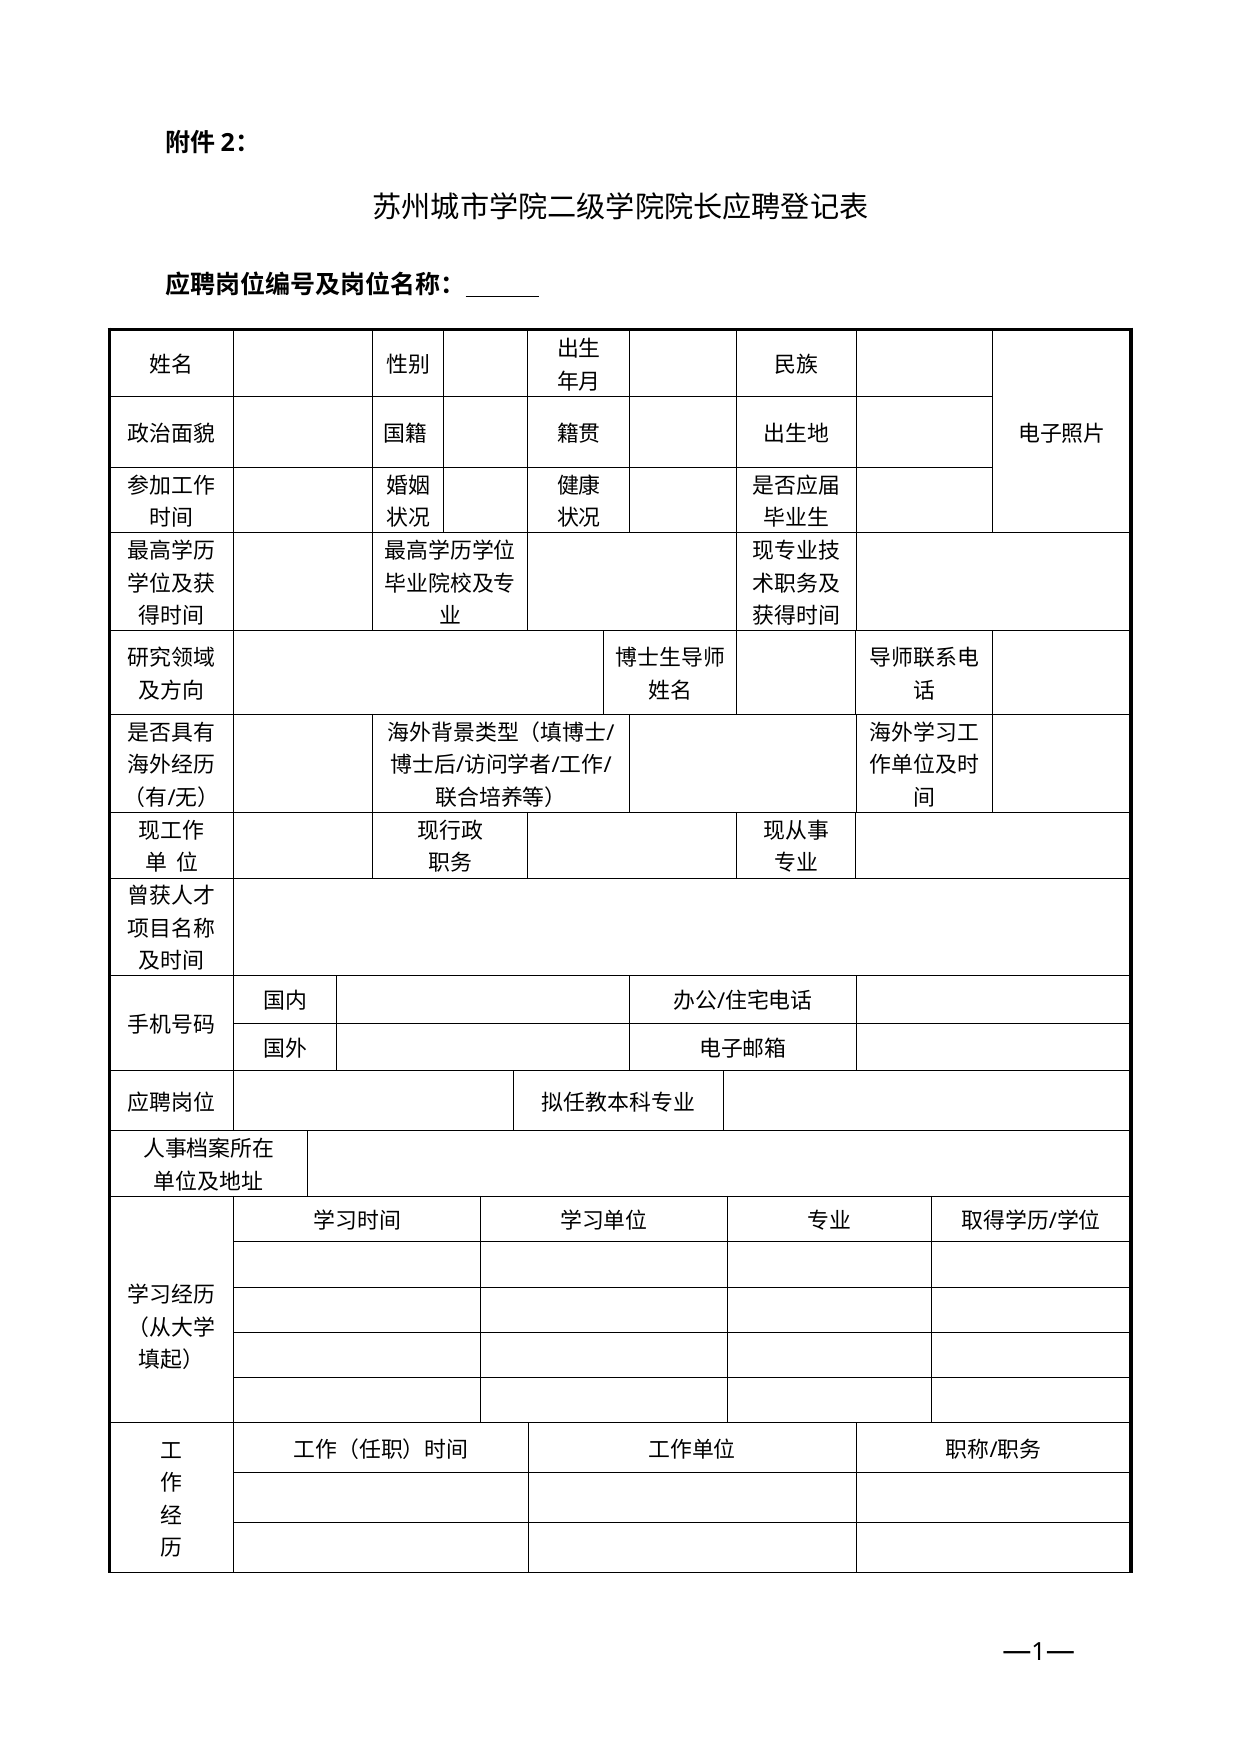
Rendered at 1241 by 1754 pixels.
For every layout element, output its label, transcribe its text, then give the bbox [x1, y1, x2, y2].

table_cell 现行政 职务 [373, 813, 527, 877]
table_cell [308, 1131, 1129, 1196]
table_cell [529, 1523, 856, 1572]
table_cell [932, 1242, 1129, 1286]
text 苏州城市学院二级学院院长应聘登记表 [165, 173, 1075, 238]
table_header 民族 [737, 331, 856, 396]
table_cell 曾获人才项目名称及时间 [111, 879, 233, 975]
table_cell [444, 468, 527, 532]
table_cell 现从事 专业 [737, 813, 855, 877]
table_cell 工作（任职）时间 [234, 1423, 528, 1472]
table_cell [932, 1378, 1129, 1422]
table_cell [234, 397, 372, 467]
table_cell 健康 状况 [528, 468, 629, 532]
table_cell 学习单位 [481, 1197, 727, 1241]
table_cell 现专业技术职务及 获得时间 [737, 533, 856, 630]
table_header [444, 331, 527, 396]
table_cell 取得学历/学位 [932, 1197, 1129, 1241]
table_cell [234, 631, 603, 714]
table_cell 是否具有海外经历（有/无） [111, 715, 233, 812]
table_cell [528, 813, 736, 877]
table_header [630, 331, 736, 396]
table_cell [728, 1242, 931, 1286]
table_cell 海外背景类型（填博士/博士后/访问学者/工作/联合培养等） [373, 715, 629, 812]
table_header [857, 331, 992, 396]
table_cell 籍贯 [528, 397, 629, 467]
table_cell [857, 1024, 1129, 1070]
table_cell 工 作 经 历 [111, 1423, 233, 1572]
table_cell [857, 533, 1129, 630]
table_cell [481, 1288, 727, 1332]
table_cell [529, 1473, 856, 1522]
table_cell 政治面貌 [111, 397, 233, 467]
table_cell 现工作 单 位 [111, 813, 233, 877]
table_cell 出生地 [737, 397, 856, 467]
table_cell [728, 1378, 931, 1422]
table_header 性别 [373, 331, 443, 396]
table_cell [737, 631, 855, 714]
table_cell 最高学历 学位及获得时间 [111, 533, 233, 630]
table_cell [857, 397, 992, 467]
text 附件2： [165, 108, 1075, 173]
table_cell [337, 976, 629, 1023]
table_header [234, 331, 372, 396]
table_cell [856, 813, 1129, 877]
table_cell [932, 1288, 1129, 1332]
table_cell 博士生导师姓名 [604, 631, 736, 714]
table_cell [481, 1242, 727, 1286]
table_cell [857, 976, 1129, 1023]
table_cell [993, 715, 1129, 812]
table_cell [630, 468, 736, 532]
table_cell [234, 1378, 480, 1422]
table_cell 导师联系电话 [856, 631, 992, 714]
table_cell 电子邮箱 [630, 1024, 856, 1070]
table_cell [234, 1288, 480, 1332]
table_cell [728, 1288, 931, 1332]
table_cell [728, 1333, 931, 1377]
table_cell [234, 715, 372, 812]
table_cell [857, 1473, 1129, 1522]
table_cell [630, 397, 736, 467]
table_cell 应聘岗位 [111, 1071, 233, 1130]
table_cell [444, 397, 527, 467]
table_cell [234, 879, 1129, 975]
table_cell [234, 533, 372, 630]
table_cell 最高学历学位毕业院校及专业 [373, 533, 527, 630]
table_cell 办公/住宅电话 [630, 976, 856, 1023]
table_cell [481, 1378, 727, 1422]
table_cell 拟任教本科专业 [514, 1071, 723, 1130]
table_cell [234, 813, 372, 877]
table_cell [932, 1333, 1129, 1377]
table_cell [234, 1071, 513, 1130]
table_cell [724, 1071, 1129, 1130]
table_cell 婚姻 状况 [373, 468, 443, 532]
table_cell 工作单位 [529, 1423, 856, 1472]
table_cell [337, 1024, 629, 1070]
table_cell 学习时间 [234, 1197, 480, 1241]
table_header 姓名 [111, 331, 233, 396]
table_cell 海外学习工作单位及时间 [857, 715, 992, 812]
table_cell 是否应届毕业生 [737, 468, 856, 532]
table_cell 国外 [234, 1024, 336, 1070]
table_cell 研究领域 及方向 [111, 631, 233, 714]
table_cell 专业 [728, 1197, 931, 1241]
table_cell 手机号码 [111, 976, 233, 1070]
table_cell [234, 468, 372, 532]
table_cell 参加工作 时间 [111, 468, 233, 532]
table_cell 学习经历 （从大学 填起） [111, 1197, 233, 1422]
table_cell 人事档案所在 单位及地址 [111, 1131, 307, 1196]
table_cell [993, 631, 1129, 714]
text 应聘岗位编号及岗位名称： [165, 250, 1075, 315]
table_cell [234, 1473, 528, 1522]
table_cell [481, 1333, 727, 1377]
table_header 出生 年月 [528, 331, 629, 396]
table_cell [234, 1242, 480, 1286]
table_cell 国内 [234, 976, 336, 1023]
table_cell [857, 1523, 1129, 1572]
table_cell 国籍 [373, 397, 443, 467]
table_cell 职称/职务 [857, 1423, 1129, 1472]
table_cell [234, 1523, 528, 1572]
table_cell [234, 1333, 480, 1377]
table_header 电子照片 [993, 331, 1129, 532]
table_cell [528, 533, 736, 630]
table_cell [857, 468, 992, 532]
table_cell [630, 715, 856, 812]
